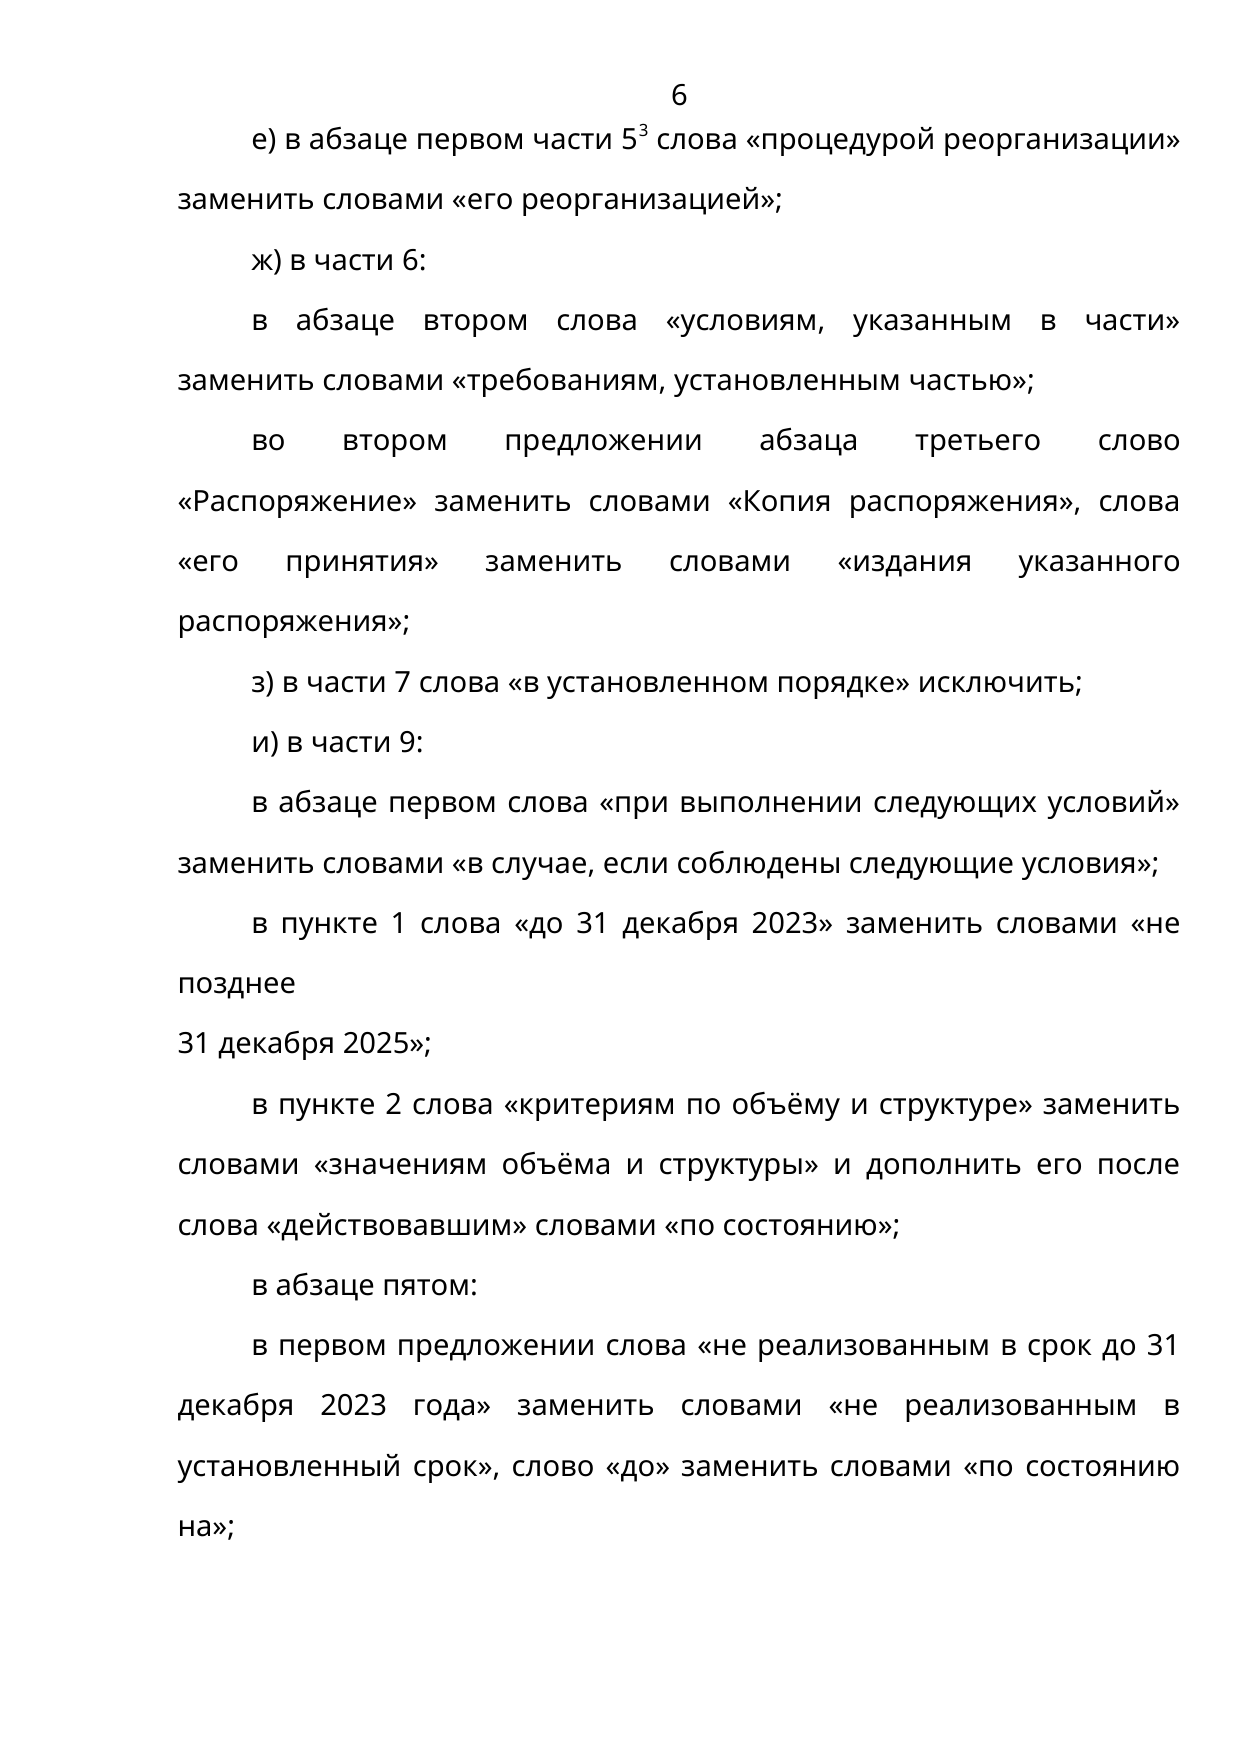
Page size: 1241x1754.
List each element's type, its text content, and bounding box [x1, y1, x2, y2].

text в пункте 1 слова «до 31 декабря 2023» заменить словами «не позднее 31 декабря 2025»; [177, 902, 1181, 1062]
text и) в части 9: [177, 721, 1181, 761]
text в абзаце первом слова «при выполнении следующих условий» заменить словами «в случае, если соблюдены следующие условия»; [177, 782, 1181, 882]
text в первом предложении слова «не реализованным в срок до 31 декабря 2023 года» заменить словами «не реализованным в установленный срок», слово «до» заменить словами «по состоянию на»; [177, 1324, 1181, 1545]
text е) в абзаце первом части 53 слова «процедурой реорганизации» заменить словами «его реорганизацией»; [177, 118, 1181, 218]
text в пункте 2 слова «критериям по объёму и структуре» заменить словами «значениям объёма и структуры» и дополнить его после слова «действовавшим» словами «по состоянию»; [177, 1083, 1181, 1243]
text во втором предложении абзаца третьего слово «Распоряжение» заменить словами «Копия распоряжения», слова «его принятия» заменить словами «издания указанного распоряжения»; [177, 420, 1181, 640]
text в абзаце пятом: [177, 1264, 1181, 1304]
text ж) в части 6: [177, 239, 1181, 278]
text з) в части 7 слова «в установленном порядке» исключить; [177, 661, 1181, 701]
text в абзаце втором слова «условиям, указанным в части» заменить словами «требованиям, установленным частью»; [177, 299, 1181, 399]
